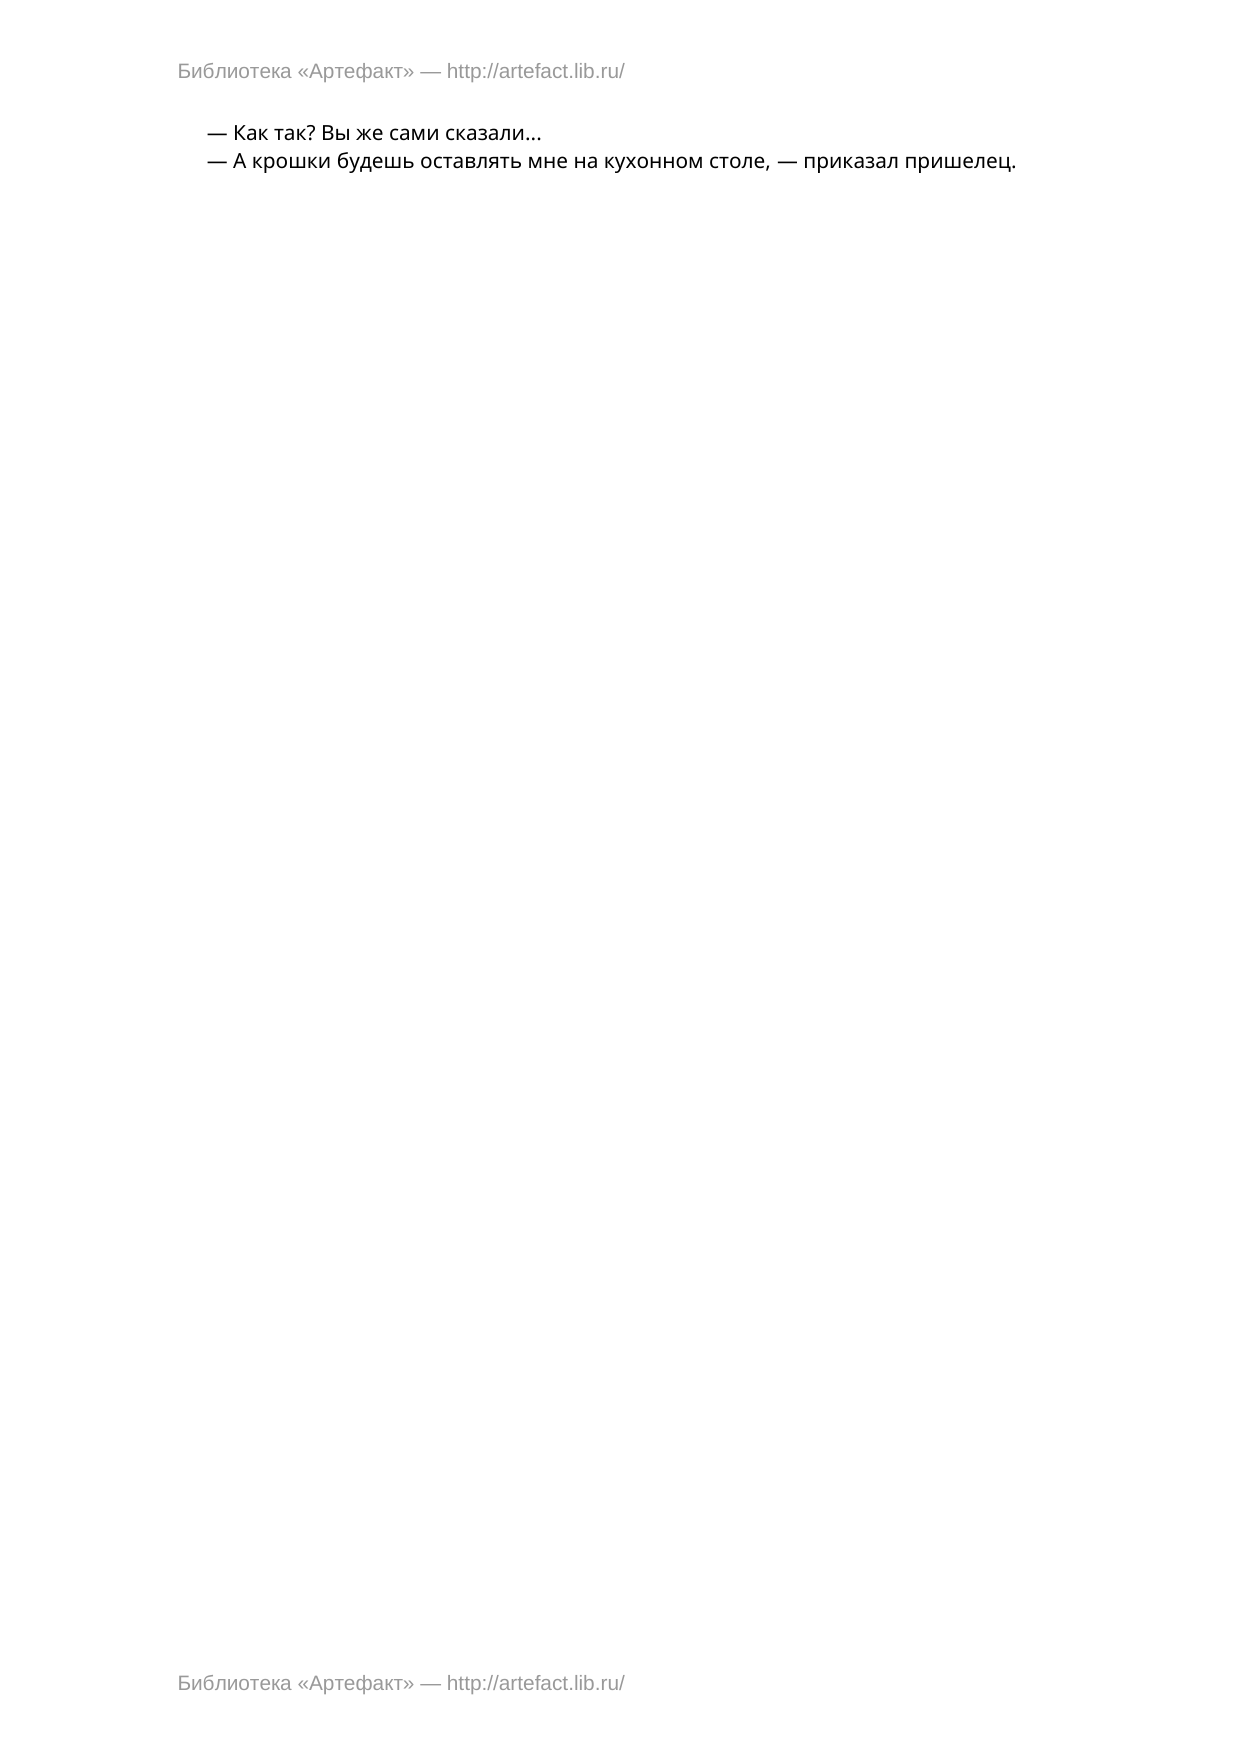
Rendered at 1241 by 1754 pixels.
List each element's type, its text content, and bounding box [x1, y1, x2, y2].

text — А крошки будешь оставлять мне на кухонном столе, — приказал пришелец. [177, 147, 1122, 175]
text — Как так? Вы же сами сказали... [177, 118, 1122, 147]
